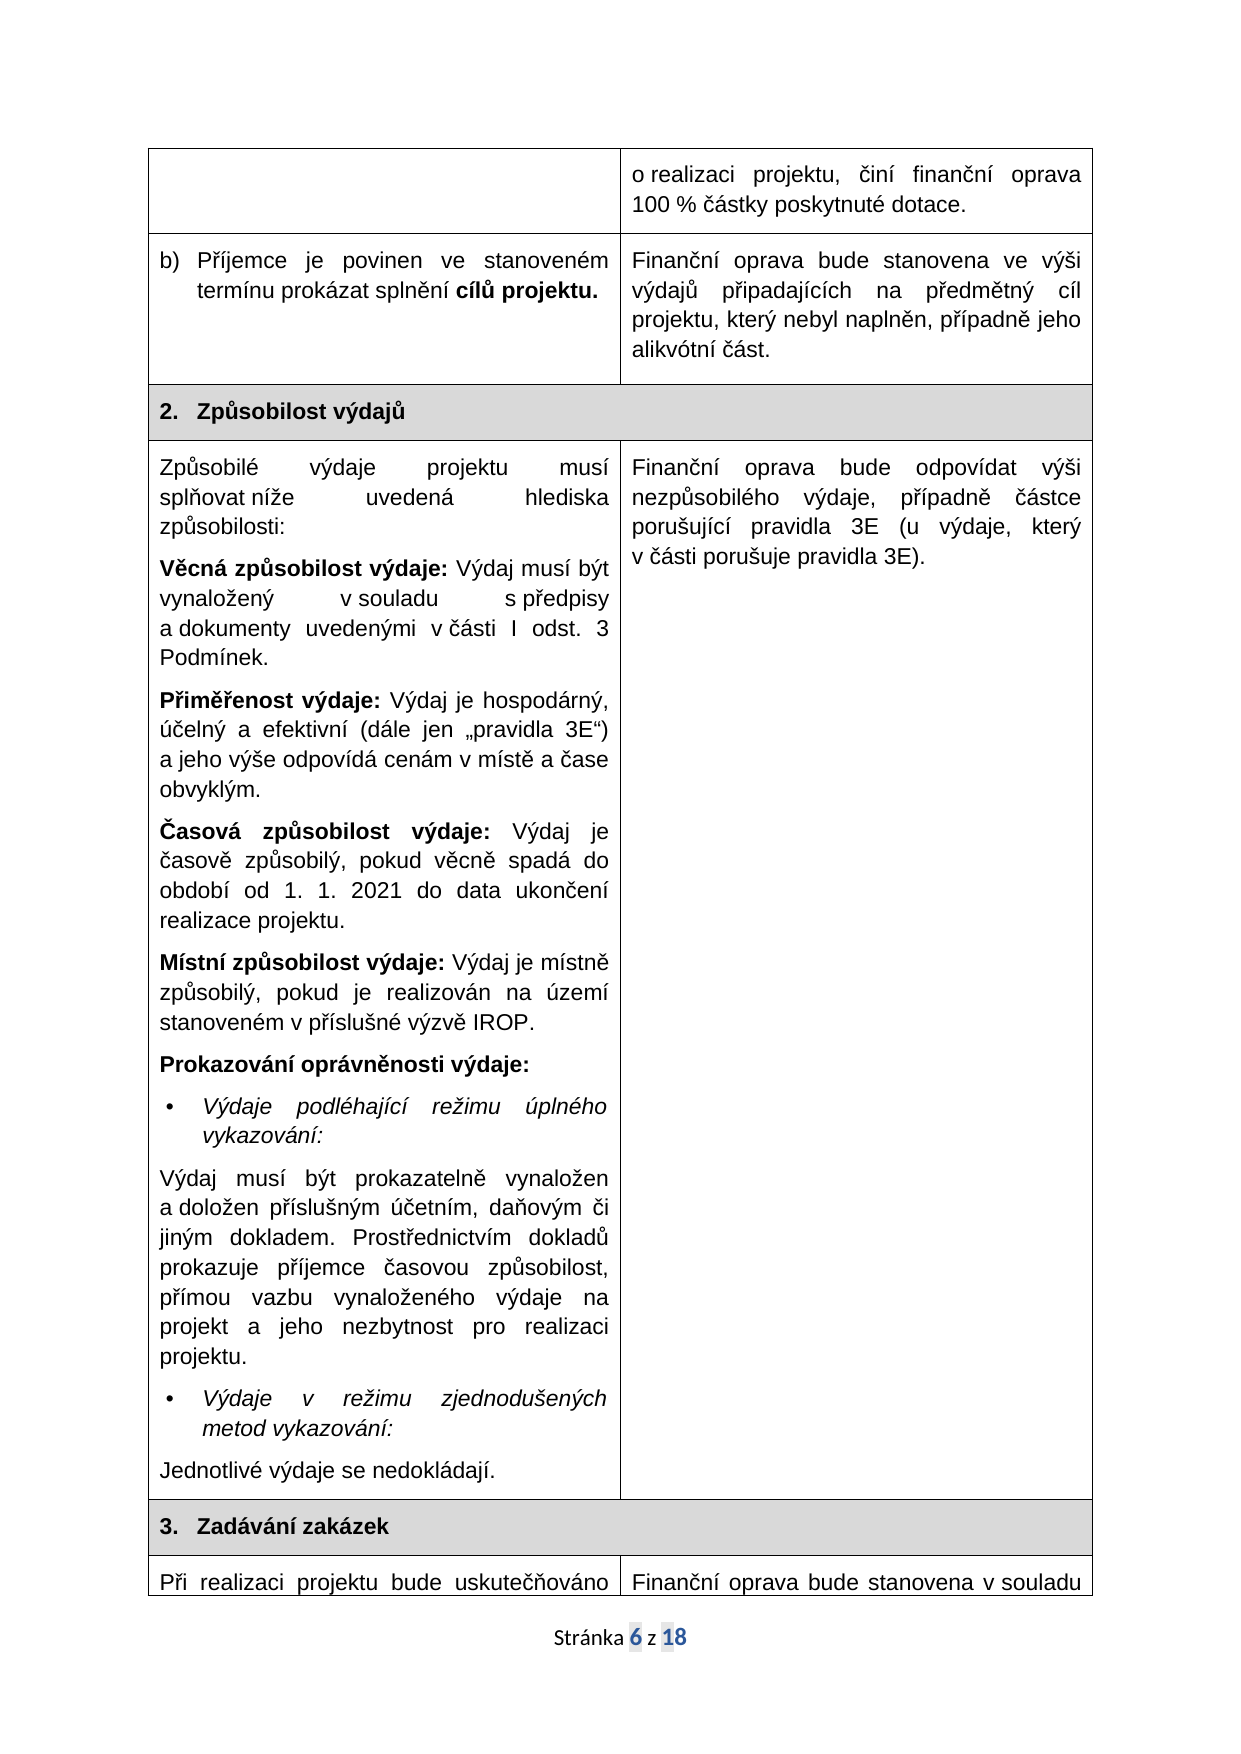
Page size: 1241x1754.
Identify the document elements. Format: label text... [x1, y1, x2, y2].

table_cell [621, 149, 1092, 233]
table_cell Příjemce je povinen ve stanoveném termínu prokázat splnění cílů projektu. [149, 234, 620, 384]
table_cell Zadávání zakázek [149, 1500, 1092, 1555]
table_cell Způsobilost výdajů [149, 385, 1092, 440]
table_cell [149, 1556, 620, 1595]
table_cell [149, 149, 620, 233]
table_cell Finanční oprava bude odpovídat výši nezpůsobilého výdaje, případně částce porušující pravidla 3E (u výdaje, který v části porušuje pravidla 3E). [621, 441, 1092, 1499]
table_cell Způsobilé výdaje projektu musí splňovat níže uvedená hlediska způsobilosti: Věcná způsobilost výdaje: Výdaj musí být vynaložený v souladu s předpisy a dokumenty uvedenými v části I odst. 3 Podmínek. Přiměřenost výdaje: Výdaj je hospodárný, účelný a efektivní (dále jen „pravidla 3E“) a jeho výše odpovídá cenám v místě a čase obvyklým. Časová způsobilost výdaje: Výdaj je časově způsobilý, pokud věcně spadá do období od 1. 1. 2021 do data ukončení realizace projektu. Místní způsobilost výdaje: Výdaj je místně způsobilý, pokud je realizován na území stanoveném v příslušné výzvě IROP. Prokazování oprávněnosti výdaje: Výdaje podléhající režimu úplného vykazování: Výdaj musí být prokazatelně vynaložen a doložen příslušným účetním, daňovým či jiným dokladem. Prostřednictvím dokladů prokazuje příjemce časovou způsobilost, přímou vazbu vynaloženého výdaje na projekt a jeho nezbytnost pro realizaci projektu. Výdaje v režimu zjednodušených metod vykazování: Jednotlivé výdaje se nedokládají. [149, 441, 620, 1499]
table_cell Finanční oprava bude stanovena ve výši výdajů připadajících na předmětný cíl projektu, který nebyl naplněn, případně jeho alikvótní část. [621, 234, 1092, 384]
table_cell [621, 1556, 1092, 1595]
